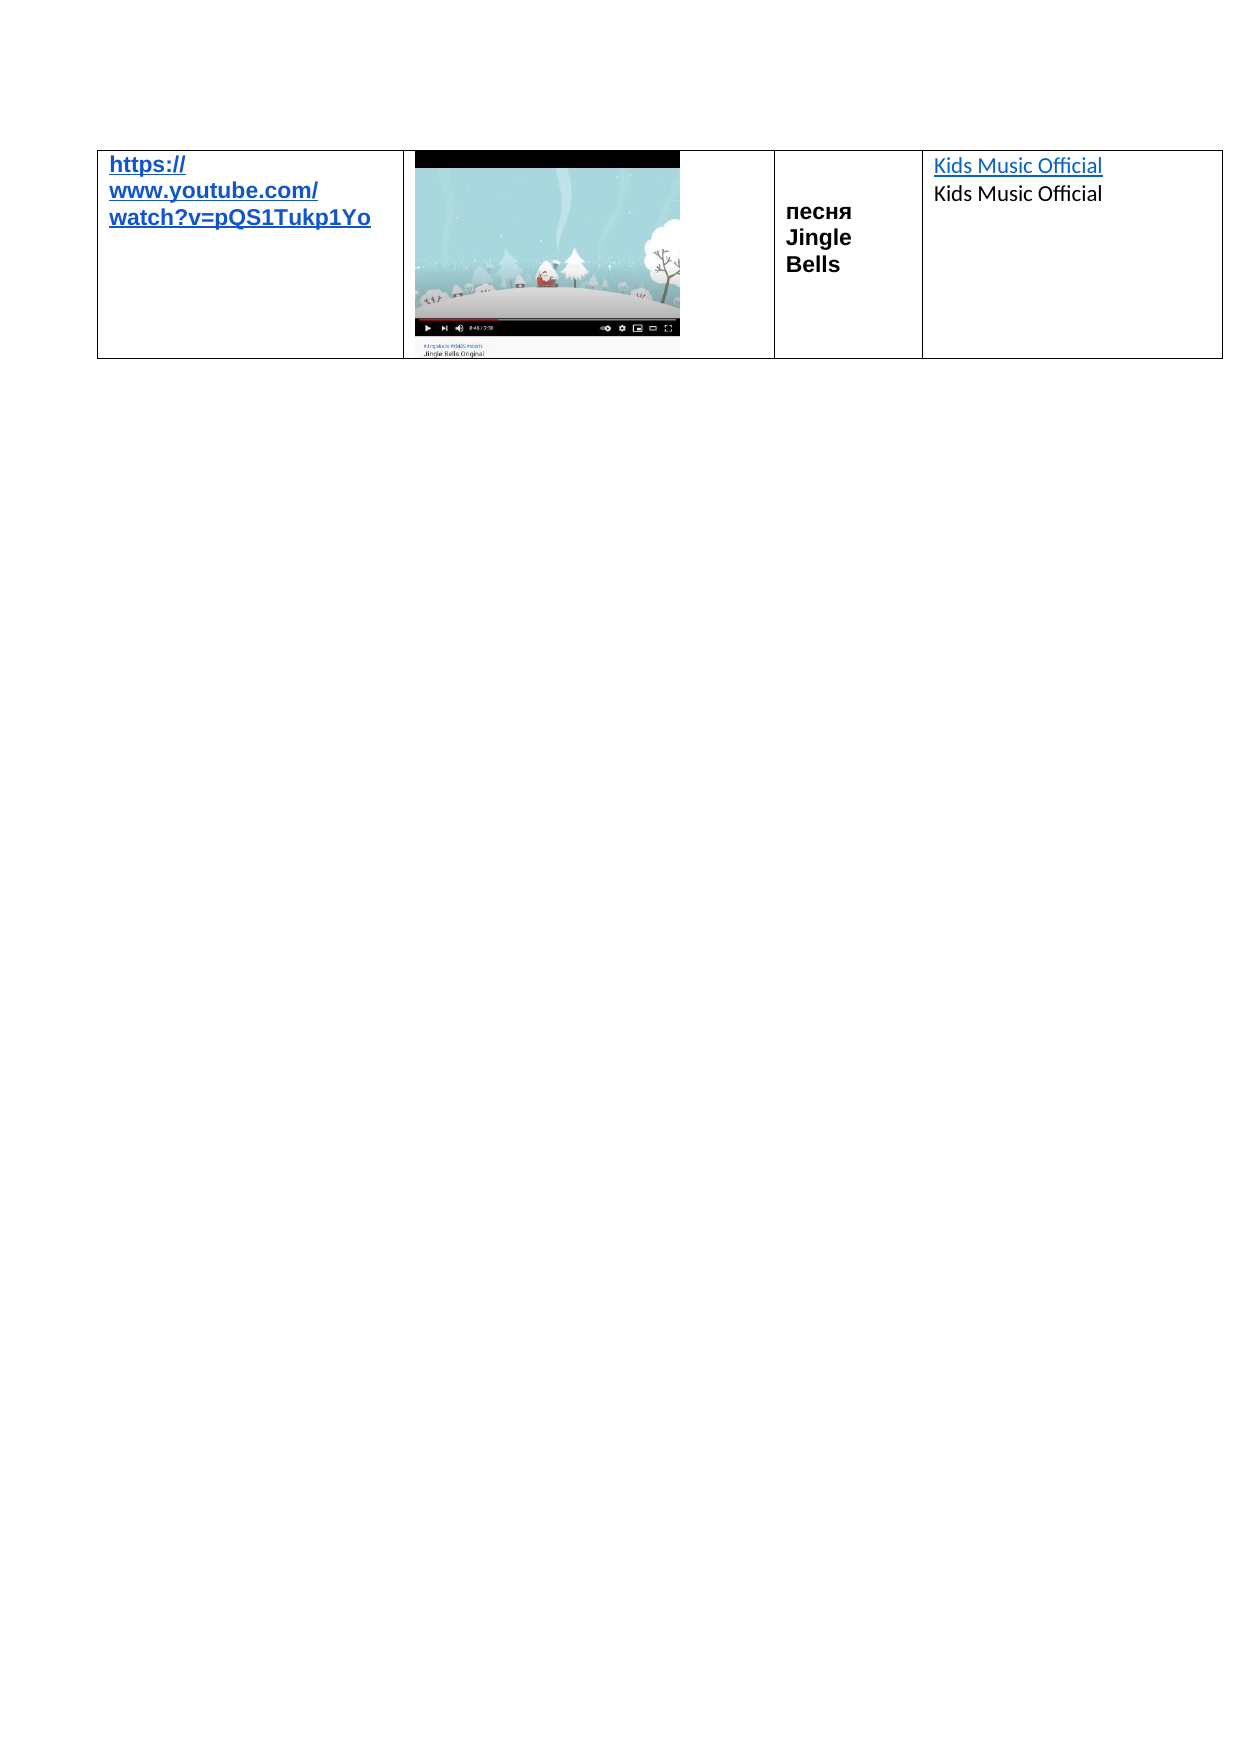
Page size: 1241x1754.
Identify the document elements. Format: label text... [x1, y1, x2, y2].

table_cell песня Jingle Bells [775, 151, 922, 358]
picture [415, 151, 680, 358]
table_cell [680, 151, 774, 358]
table_cell [404, 151, 415, 358]
table_cell Kids Music Official Kids Music Official [923, 151, 1222, 358]
table_cell https://www.youtube.com/watch?v=pQS1Tukp1Yo [98, 151, 403, 358]
